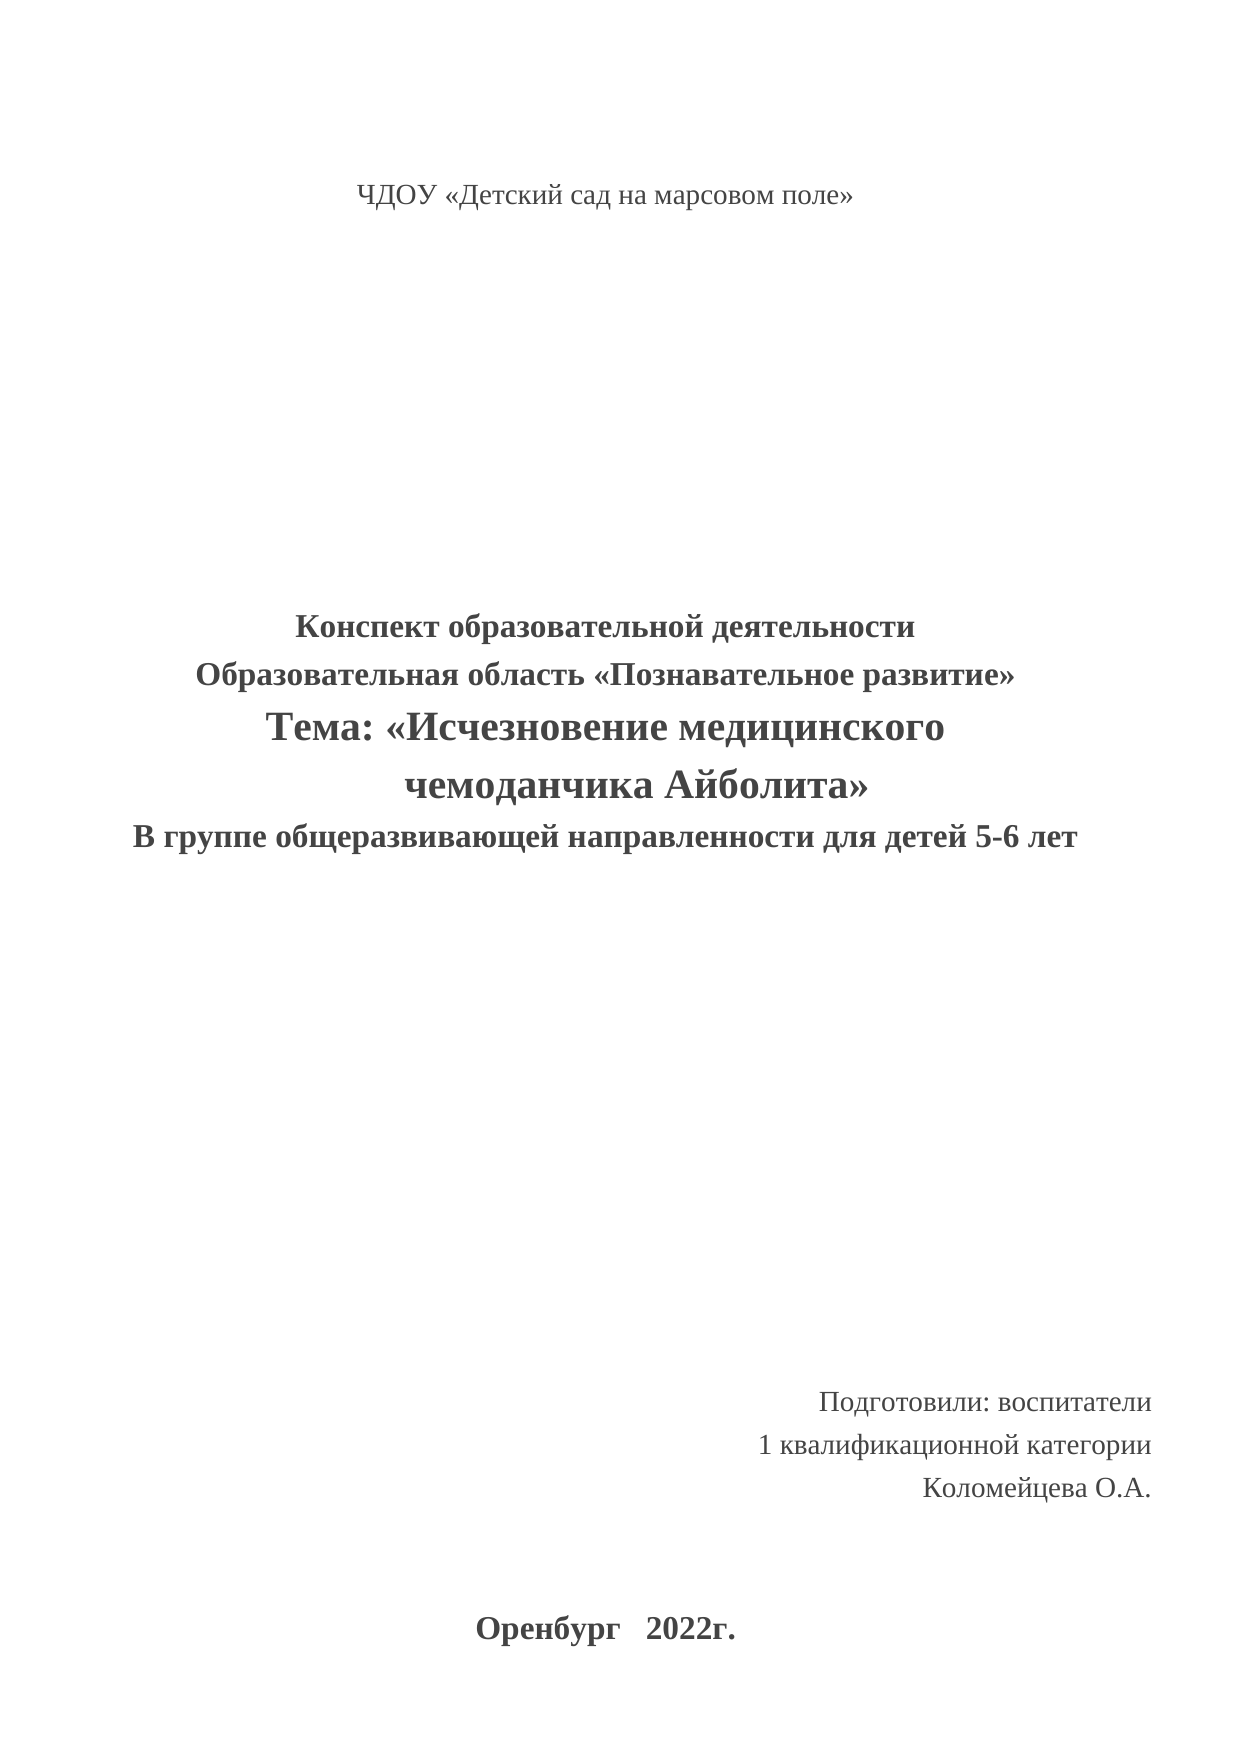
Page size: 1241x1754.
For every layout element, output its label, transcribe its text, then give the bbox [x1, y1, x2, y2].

text чемоданчика Айболита» [59, 759, 1152, 807]
text Оренбург 2022г. [59, 1608, 1152, 1646]
text Подготовили: воспитатели [59, 1384, 1152, 1417]
text Конспект образовательной деятельности [59, 606, 1152, 645]
text 1 квалификационной категории [59, 1427, 1152, 1460]
text Тема: «Исчезновение медицинского [59, 702, 1152, 750]
text В группе общеразвивающей направленности для детей 5-6 лет [59, 816, 1152, 855]
text ЧДОУ «Детский сад на марсовом поле» [59, 177, 1152, 211]
text Образовательная область «Познавательное развитие» [59, 654, 1152, 692]
text Коломейцева О.А. [59, 1470, 1152, 1503]
